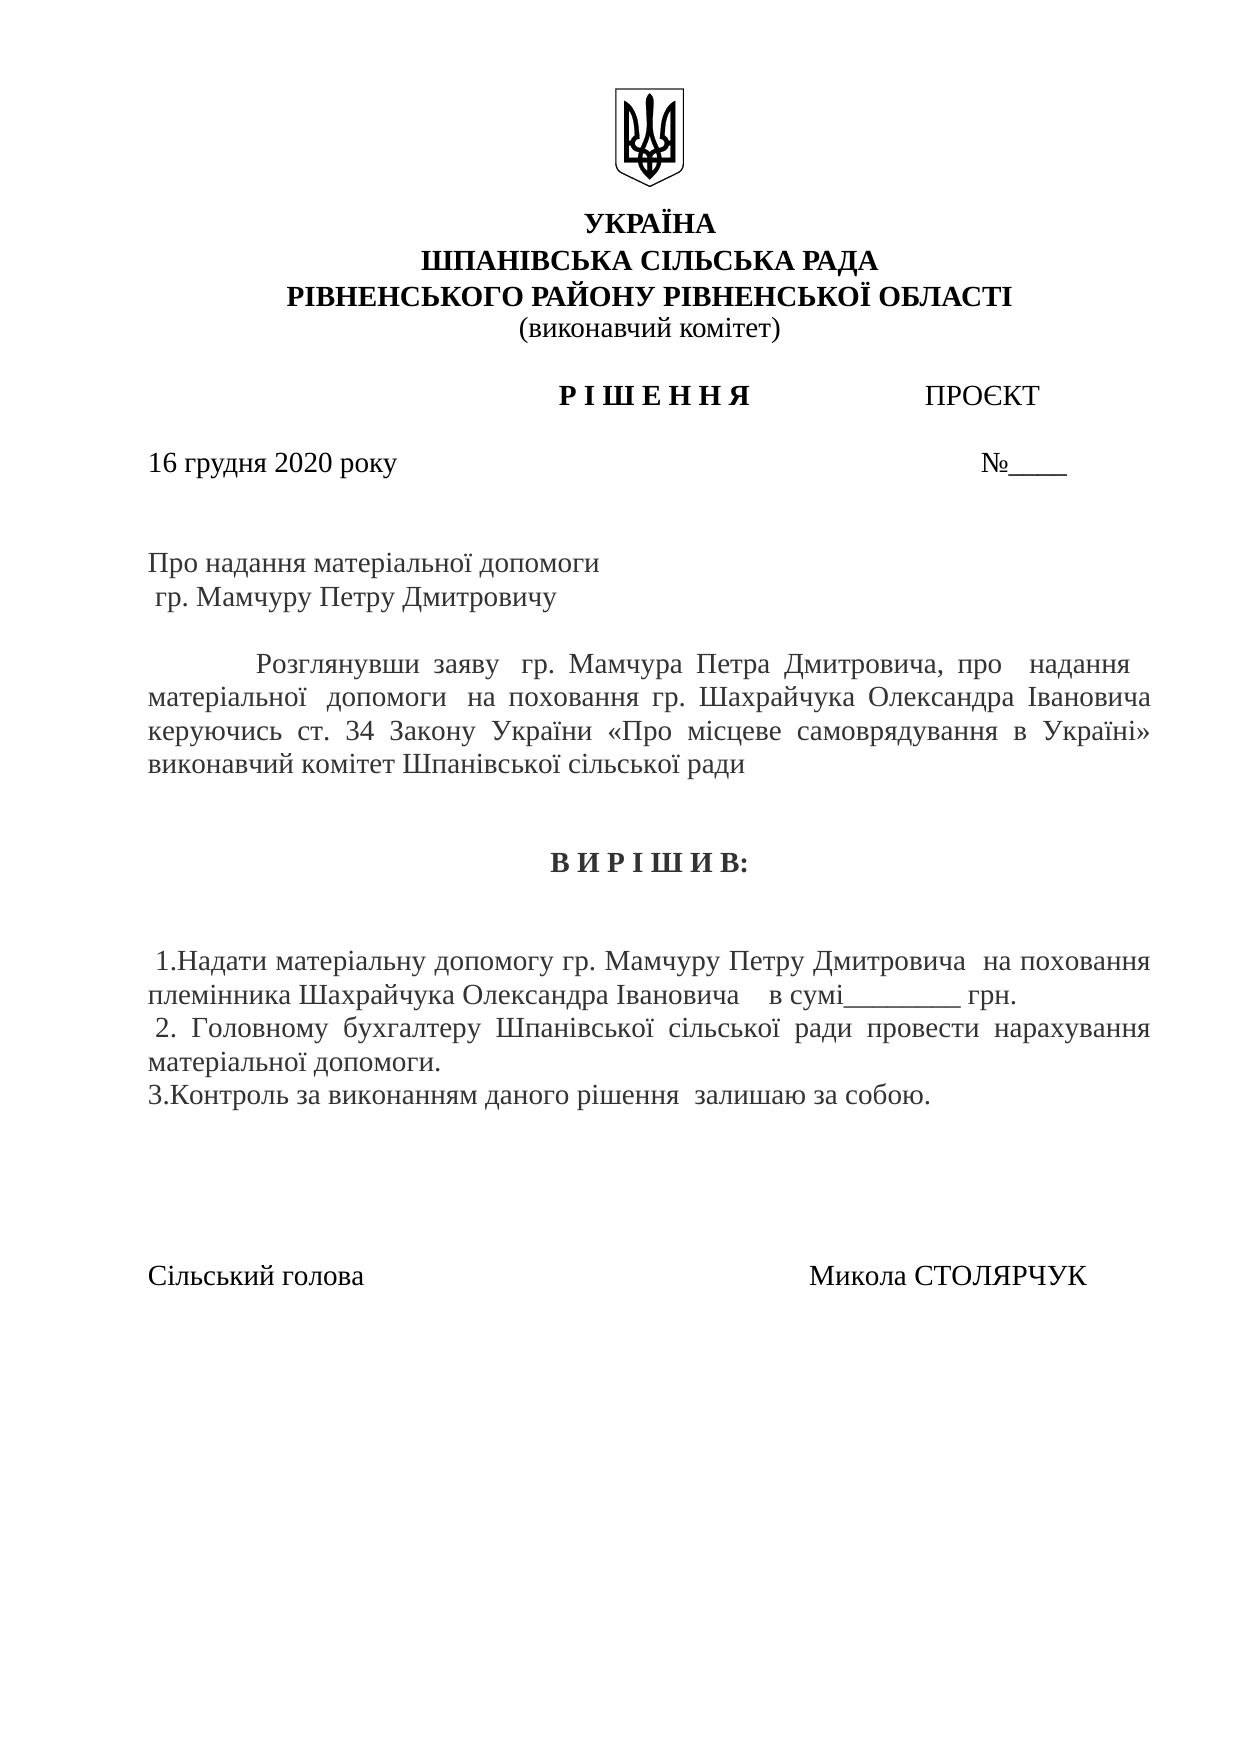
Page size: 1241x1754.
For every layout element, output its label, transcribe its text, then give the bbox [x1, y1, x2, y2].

text Р І Ш Е Н Н Я ПРОЄКТ [148, 378, 1152, 411]
text РІВНЕНСЬКОГО РАЙОНУ РІВНЕНСЬКОЇ ОБЛАСТІ [148, 288, 1152, 311]
text Сільський голова Микола СТОЛЯРЧУК [148, 1258, 1152, 1292]
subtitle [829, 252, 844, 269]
subtitle ШПАНІВСЬКА сільська рада [856, 252, 1152, 275]
text Україна [148, 206, 1152, 240]
text (виконавчий комітет) [148, 311, 1152, 344]
subtitle ШПАНІВСЬКА сільська рада [148, 252, 838, 275]
text Про надання матеріальної допомоги [148, 545, 1152, 579]
text В И Р І Ш И В: [148, 845, 1152, 878]
text 2. Головному бухгалтеру Шпанівської сільської ради провести нарахування матеріальної допомоги. [148, 1010, 1152, 1077]
text 1.Надати матеріальну допомогу гр. Мамчуру Петру Дмитровича на поховання племінника Шахрайчука Олександра Івановича в сумі________ грн. [148, 943, 1152, 1010]
text гр. Мамчуру Петру Дмитровичу [148, 579, 1152, 612]
text 3.Контроль за виконанням даного рішення залишаю за собою. [148, 1077, 1152, 1111]
text 16 грудня 2020 року №____ [148, 445, 1152, 478]
text Розглянувши заяву гр. Мамчура Петра Дмитровича, про надання матеріальної допомоги на поховання гр. Шахрайчука Олександра Івановича керуючись ст. 34 Закону України «Про місцеве самоврядування в Україні» виконавчий комітет Шпанівської сільської ради [148, 646, 1152, 780]
